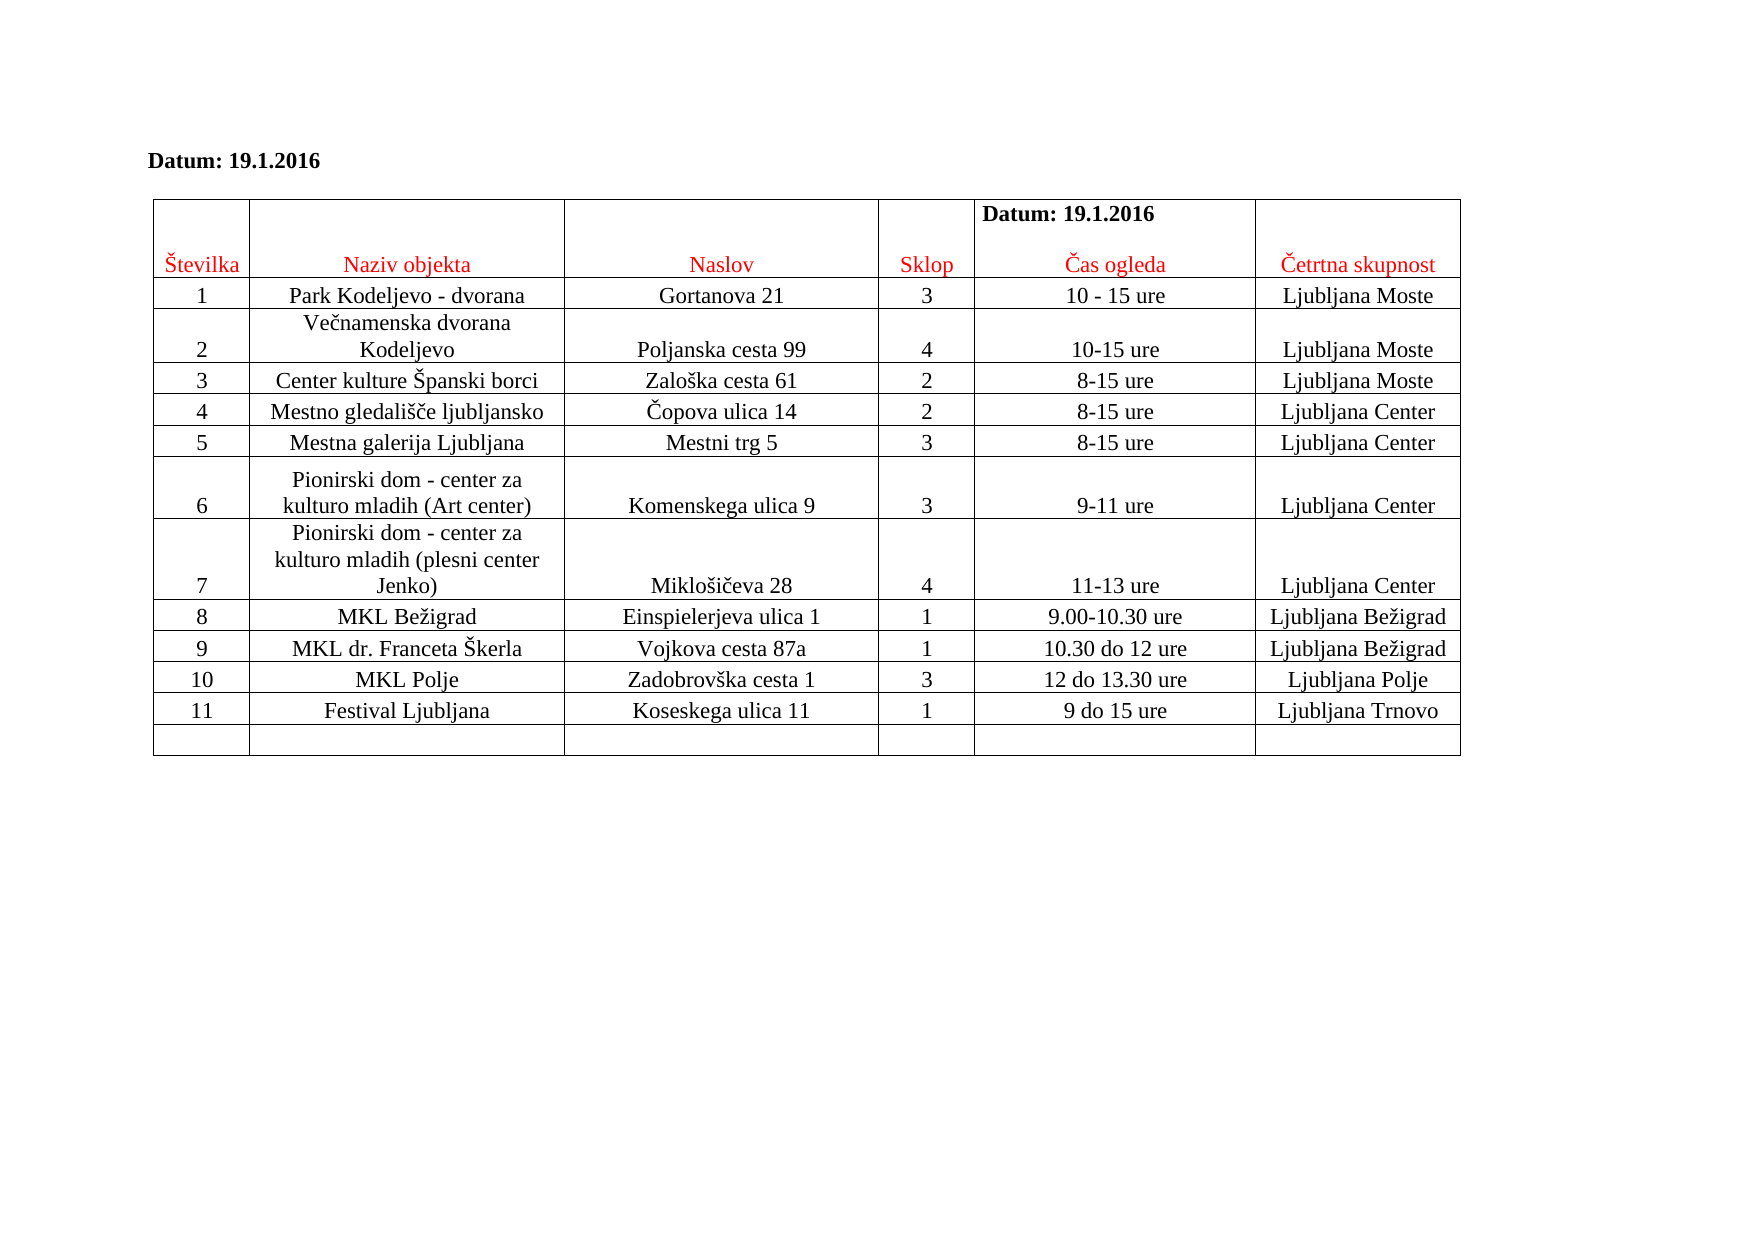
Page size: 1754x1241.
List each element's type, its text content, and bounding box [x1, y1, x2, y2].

table_cell Zaloška cesta 61 [565, 363, 878, 393]
table_cell [1256, 725, 1460, 755]
table_cell 1 [154, 278, 249, 308]
table_cell [879, 725, 974, 755]
table_cell Festival Ljubljana [250, 693, 564, 723]
table_cell 11-13 ure [975, 519, 1255, 598]
table_cell [565, 725, 878, 755]
table_cell 3 [879, 426, 974, 456]
table_cell Ljubljana Moste [1256, 363, 1460, 393]
table_cell Ljubljana Center [1256, 426, 1460, 456]
table_cell MKL dr. Franceta Škerla [250, 631, 564, 661]
table_cell 3 [879, 278, 974, 308]
table_cell 8-15 ure [975, 426, 1255, 456]
table_cell Komenskega ulica 9 [565, 457, 878, 518]
table_cell 9 [154, 631, 249, 661]
table_header Številka [154, 200, 249, 277]
table_cell 10 [154, 662, 249, 692]
table_cell 3 [879, 457, 974, 518]
table_cell Mestna galerija Ljubljana [250, 426, 564, 456]
table_cell Poljanska cesta 99 [565, 309, 878, 362]
table_cell 5 [154, 426, 249, 456]
table_header Naslov [565, 200, 878, 277]
table_cell Čopova ulica 14 [565, 394, 878, 424]
table_cell 1 [879, 693, 974, 723]
table_cell Vojkova cesta 87a [565, 631, 878, 661]
table_cell Ljubljana Bežigrad [1256, 631, 1460, 661]
table_cell 10-15 ure [975, 309, 1255, 362]
table_cell Miklošičeva 28 [565, 519, 878, 598]
table_cell 9.00-10.30 ure [975, 600, 1255, 630]
table_cell 2 [879, 363, 974, 393]
table_cell Ljubljana Center [1256, 394, 1460, 424]
table_cell Einspielerjeva ulica 1 [565, 600, 878, 630]
table_cell 2 [879, 394, 974, 424]
table_cell Mestno gledališče ljubljansko [250, 394, 564, 424]
table_cell 2 [154, 309, 249, 362]
table_cell 3 [879, 662, 974, 692]
table_cell 9 do 15 ure [975, 693, 1255, 723]
table_cell 12 do 13.30 ure [975, 662, 1255, 692]
text Datum: 19.1.2016 [148, 148, 1606, 174]
table_cell MKL Polje [250, 662, 564, 692]
table_cell [250, 725, 564, 755]
table_cell 7 [154, 519, 249, 598]
table_cell Ljubljana Center [1256, 519, 1460, 598]
table_cell Mestni trg 5 [565, 426, 878, 456]
table_cell 8-15 ure [975, 394, 1255, 424]
table_header Četrtna skupnost [1256, 200, 1460, 277]
table_cell 8 [154, 600, 249, 630]
table_cell Ljubljana Center [1256, 457, 1460, 518]
table_cell Park Kodeljevo - dvorana [250, 278, 564, 308]
table_cell Večnamenska dvorana Kodeljevo [250, 309, 564, 362]
table_cell 8-15 ure [975, 363, 1255, 393]
table_cell Center kulture Španski borci [250, 363, 564, 393]
table_cell Gortanova 21 [565, 278, 878, 308]
table_cell [975, 725, 1255, 755]
table_cell 1 [879, 600, 974, 630]
table_cell 1 [879, 631, 974, 661]
table_cell Ljubljana Bežigrad [1256, 600, 1460, 630]
table_cell Zadobrovška cesta 1 [565, 662, 878, 692]
table_cell 6 [154, 457, 249, 518]
table_cell Ljubljana Trnovo [1256, 693, 1460, 723]
table_cell Koseskega ulica 11 [565, 693, 878, 723]
table_cell Ljubljana Moste [1256, 309, 1460, 362]
table_cell 11 [154, 693, 249, 723]
table_cell Pionirski dom - center za kulturo mladih (plesni center Jenko) [250, 519, 564, 598]
table_cell MKL Bežigrad [250, 600, 564, 630]
table_cell Ljubljana Polje [1256, 662, 1460, 692]
table_cell 10 - 15 ure [975, 278, 1255, 308]
table_header Datum: 19.1.2016 Čas ogleda [975, 200, 1255, 277]
table_cell 9-11 ure [975, 457, 1255, 518]
table_header Naziv objekta [250, 200, 564, 277]
table_cell 4 [154, 394, 249, 424]
table_cell Ljubljana Moste [1256, 278, 1460, 308]
table_cell [154, 725, 249, 755]
table_header Sklop [879, 200, 974, 277]
table_cell 10.30 do 12 ure [975, 631, 1255, 661]
table_cell 3 [154, 363, 249, 393]
table_cell Pionirski dom - center za kulturo mladih (Art center) [250, 457, 564, 518]
table_cell 4 [879, 519, 974, 598]
table_cell 4 [879, 309, 974, 362]
